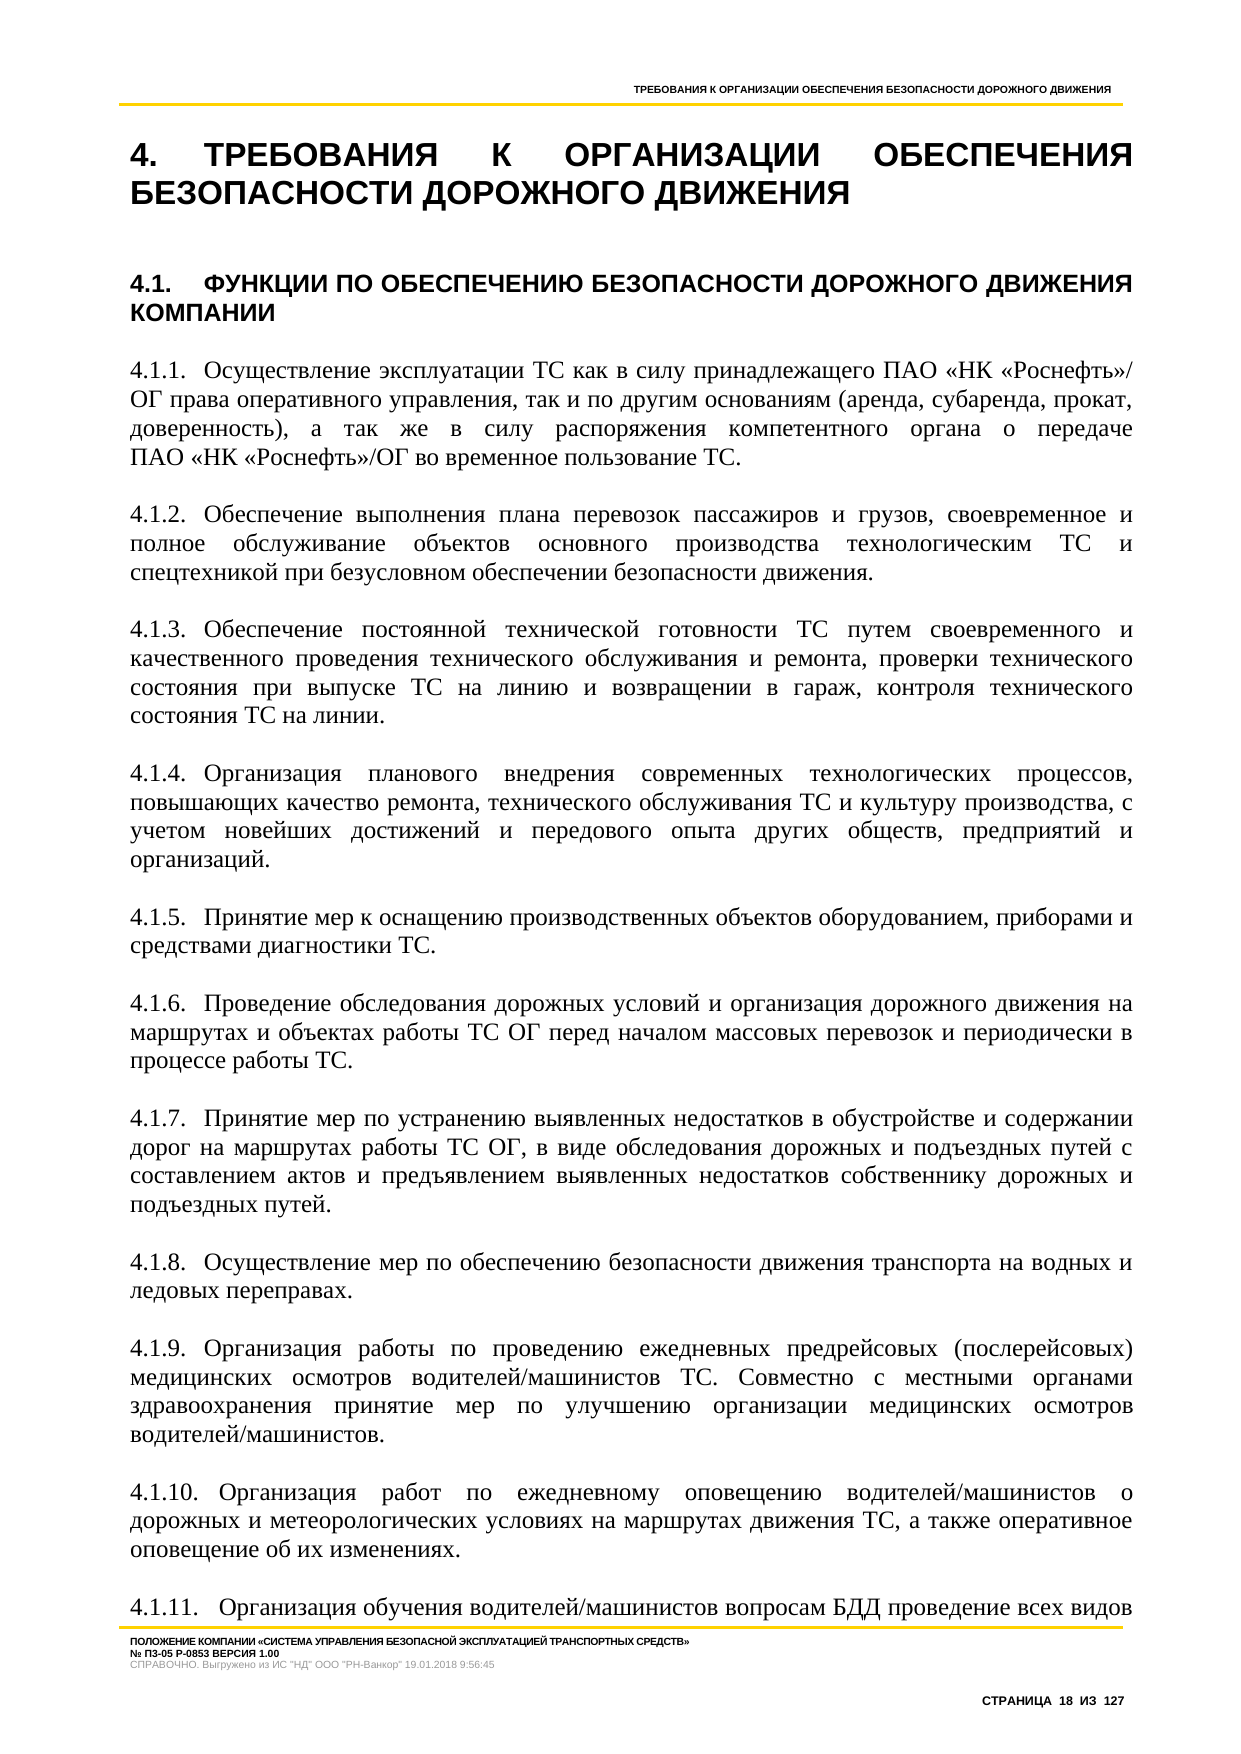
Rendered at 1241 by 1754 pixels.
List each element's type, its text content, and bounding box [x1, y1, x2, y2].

text 4.1.7. Принятие мер по устранению выявленных недостатков в обустройстве и содержании дорог на маршрутах работы ТС ОГ, в виде обследования дорожных и подъездных путей с составлением актов и предъявлением выявленных недостатков собственнику дорожных и подъездных путей. [130, 1103, 1134, 1218]
text 4.1.3. Обеспечение постоянной технической готовности ТС путем своевременного и качественного проведения технического обслуживания и ремонта, проверки технического состояния при выпуске ТС на линию и возвращении в гараж, контроля технического состояния ТС на линии. [130, 614, 1134, 729]
text 4.1. ФУНКЦИИ ПО ОБЕСПЕЧЕНИЮ БЕЗОПАСНОСТИ ДОРОЖНОГО ДВИЖЕНИЯ КОМПАНИИ [130, 269, 1134, 327]
text 4.1.8. Осуществление мер по обеспечению безопасности движения транспорта на водных и ледовых переправах. [130, 1247, 1134, 1304]
list ТРЕБОВАНИЯ К ОРГАНИЗАЦИИ ОБЕСПЕЧЕНИЯ БЕЗОПАСНОСТИ ДОРОЖНОГО ДВИЖЕНИЯ [130, 135, 1134, 212]
text 4.1.2. Обеспечение выполнения плана перевозок пассажиров и грузов, своевременное и полное обслуживание объектов основного производства технологическим ТС и спецтехникой при безусловном обеспечении безопасности движения. [130, 499, 1134, 586]
text 4.1.4. Организация планового внедрения современных технологических процессов, повышающих качество ремонта, технического обслуживания ТС и культуру производства, с учетом новейших достижений и передового опыта других обществ, предприятий и организаций. [130, 758, 1134, 873]
text 4.1.1. Осуществление эксплуатации ТС как в силу принадлежащего ПАО «НК «Роснефть»/ ОГ права оперативного управления, так и по другим основаниям (аренда, субаренда, прокат, доверенность), а так же в силу распоряжения компетентного органа о передаче ПАО «НК «Роснефть»/ОГ во временное пользование ТС. [130, 356, 1134, 471]
text 4.1.5. Принятие мер к оснащению производственных объектов оборудованием, приборами и средствами диагностики ТС. [130, 902, 1134, 959]
text 4.1.10. Организация работ по ежедневному оповещению водителей/машинистов о дорожных и метеорологических условиях на маршрутах движения ТС, а также оперативное оповещение об их изменениях. [130, 1477, 1134, 1563]
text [130, 1592, 1134, 1621]
text 4.1.9. Организация работы по проведению ежедневных предрейсовых (послерейсовых) медицинских осмотров водителей/машинистов ТС. Совместно с местными органами здравоохранения принятие мер по улучшению организации медицинских осмотров водителей/машинистов. [130, 1333, 1134, 1448]
text 4.1.6. Проведение обследования дорожных условий и организация дорожного движения на маршрутах и объектах работы ТС ОГ перед началом массовых перевозок и периодически в процессе работы ТС. [130, 988, 1134, 1074]
